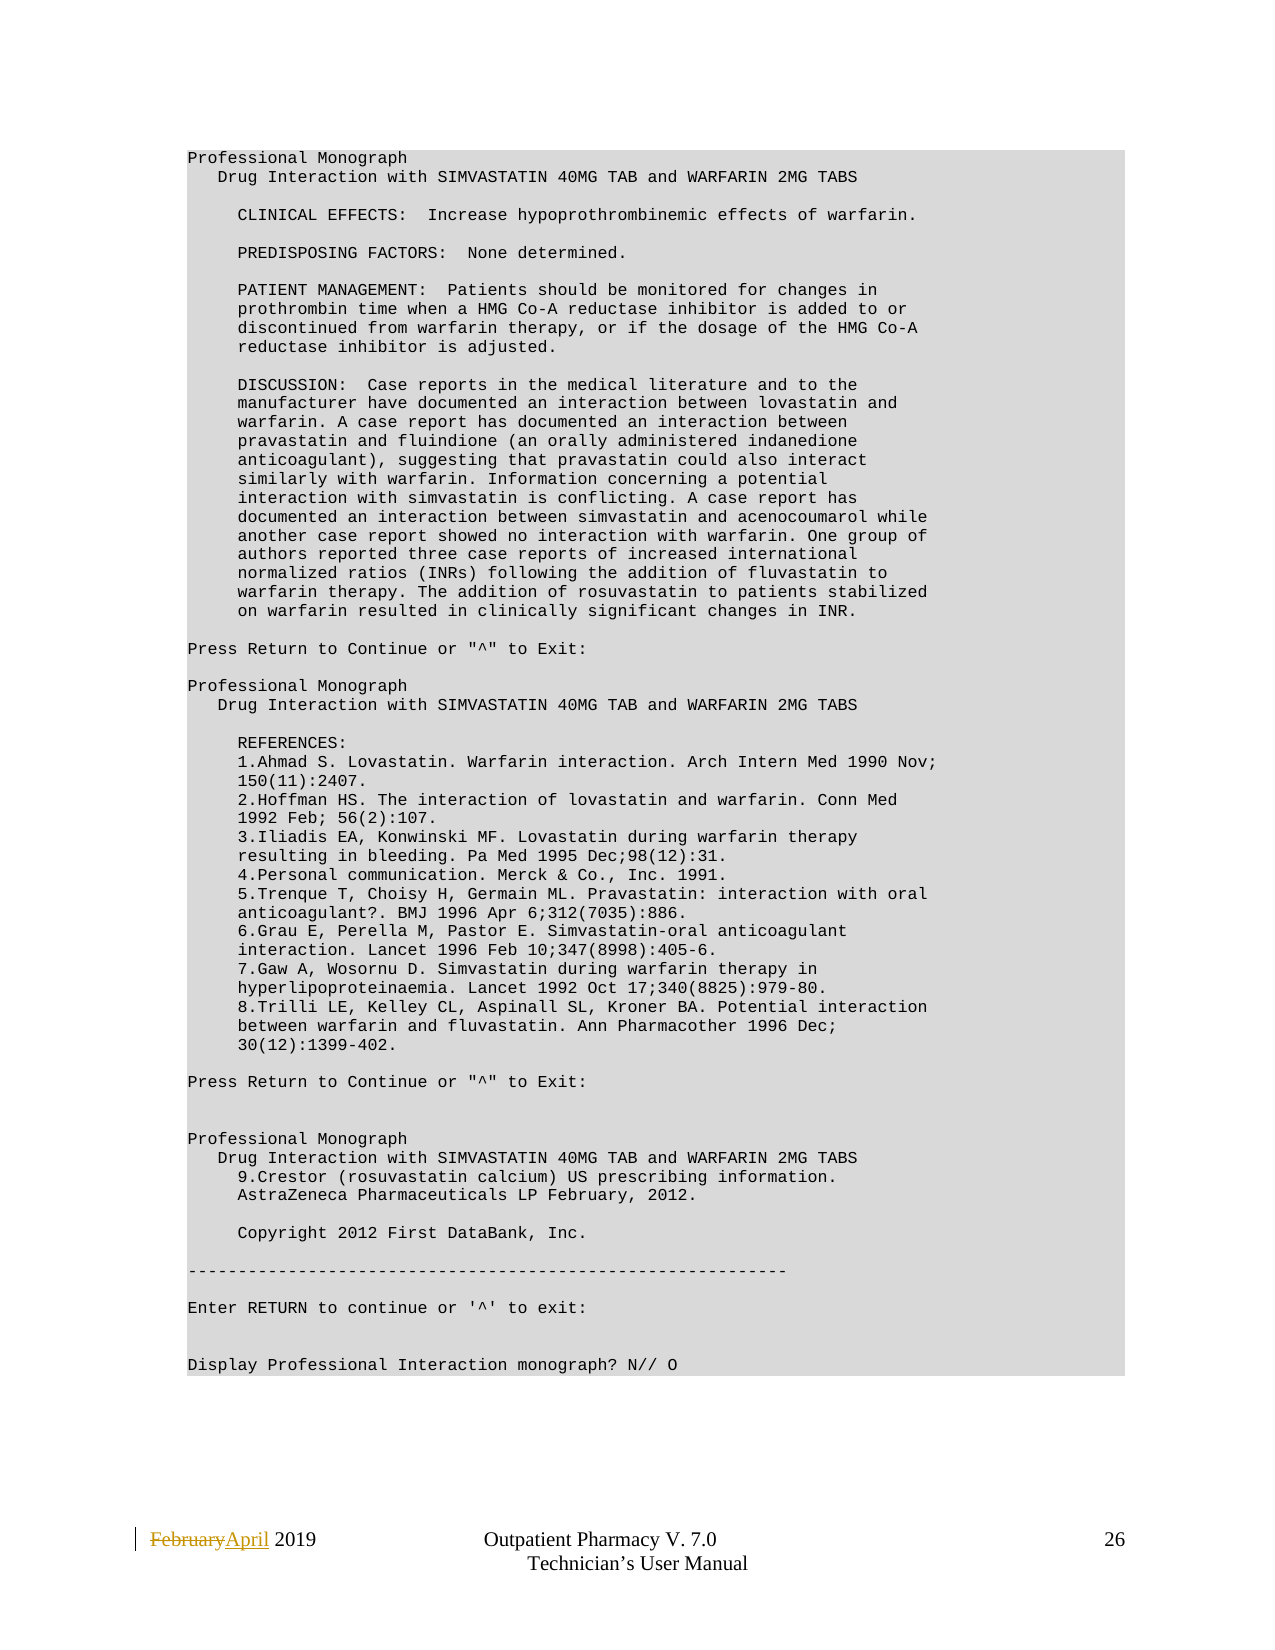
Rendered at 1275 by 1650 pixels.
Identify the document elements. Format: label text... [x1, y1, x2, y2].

text 150(11):2407. [187, 772, 1125, 791]
text 5.Trenque T, Choisy H, Germain ML. Pravastatin: interaction with oral [187, 885, 1125, 904]
text Press Return to Continue or "^" to Exit: [187, 640, 1125, 659]
text reductase inhibitor is adjusted. [187, 338, 1125, 357]
text 8.Trilli LE, Kelley CL, Aspinall SL, Kroner BA. Potential interaction [187, 998, 1125, 1017]
text 7.Gaw A, Wosornu D. Simvastatin during warfarin therapy in [187, 961, 1125, 979]
text interaction. Lancet 1996 Feb 10;347(8998):405-6. [187, 942, 1125, 961]
text prothrombin time when a HMG Co-A reductase inhibitor is added to or [187, 301, 1125, 320]
text Display Professional Interaction monograph? N// O [187, 1357, 1125, 1376]
text ------------------------------------------------------------ [187, 1262, 1125, 1281]
text Professional Monograph [187, 150, 1125, 169]
text AstraZeneca Pharmaceuticals LP February, 2012. [187, 1187, 1125, 1206]
text 4.Personal communication. Merck & Co., Inc. 1991. [187, 866, 1125, 885]
text Drug Interaction with SIMVASTATIN 40MG TAB and WARFARIN 2MG TABS [187, 1149, 1125, 1168]
text Press Return to Continue or "^" to Exit: [187, 1074, 1125, 1093]
text normalized ratios (INRs) following the addition of fluvastatin to [187, 565, 1125, 584]
text 30(12):1399-402. [187, 1036, 1125, 1055]
text documented an interaction between simvastatin and acenocoumarol while [187, 508, 1125, 527]
text warfarin therapy. The addition of rosuvastatin to patients stabilized [187, 584, 1125, 602]
text authors reported three case reports of increased international [187, 546, 1125, 565]
text discontinued from warfarin therapy, or if the dosage of the HMG Co-A [187, 320, 1125, 338]
text Drug Interaction with SIMVASTATIN 40MG TAB and WARFARIN 2MG TABS [187, 697, 1125, 716]
text Professional Monograph [187, 678, 1125, 697]
text 1.Ahmad S. Lovastatin. Warfarin interaction. Arch Intern Med 1990 Nov; [187, 753, 1125, 772]
text 6.Grau E, Perella M, Pastor E. Simvastatin-oral anticoagulant [187, 923, 1125, 942]
text Enter RETURN to continue or '^' to exit: [187, 1300, 1125, 1319]
text Professional Monograph [187, 1130, 1125, 1149]
text REFERENCES: [187, 734, 1125, 753]
text interaction with simvastatin is conflicting. A case report has [187, 489, 1125, 508]
text hyperlipoproteinaemia. Lancet 1992 Oct 17;340(8825):979-80. [187, 979, 1125, 998]
text Drug Interaction with SIMVASTATIN 40MG TAB and WARFARIN 2MG TABS [187, 169, 1125, 188]
text anticoagulant?. BMJ 1996 Apr 6;312(7035):886. [187, 904, 1125, 923]
text 1992 Feb; 56(2):107. [187, 810, 1125, 829]
text pravastatin and fluindione (an orally administered indanedione [187, 433, 1125, 452]
text manufacturer have documented an interaction between lovastatin and [187, 395, 1125, 414]
text PATIENT MANAGEMENT: Patients should be monitored for changes in [187, 282, 1125, 301]
text warfarin. A case report has documented an interaction between [187, 414, 1125, 433]
text similarly with warfarin. Information concerning a potential [187, 471, 1125, 489]
text 3.Iliadis EA, Konwinski MF. Lovastatin during warfarin therapy [187, 829, 1125, 848]
text another case report showed no interaction with warfarin. One group of [187, 527, 1125, 546]
text PREDISPOSING FACTORS: None determined. [187, 244, 1125, 263]
text between warfarin and fluvastatin. Ann Pharmacother 1996 Dec; [187, 1017, 1125, 1036]
text DISCUSSION: Case reports in the medical literature and to the [187, 376, 1125, 395]
text Copyright 2012 First DataBank, Inc. [187, 1225, 1125, 1243]
text 2.Hoffman HS. The interaction of lovastatin and warfarin. Conn Med [187, 791, 1125, 810]
text 9.Crestor (rosuvastatin calcium) US prescribing information. [187, 1168, 1125, 1187]
text anticoagulant), suggesting that pravastatin could also interact [187, 452, 1125, 471]
text on warfarin resulted in clinically significant changes in INR. [187, 602, 1125, 621]
text resulting in bleeding. Pa Med 1995 Dec;98(12):31. [187, 848, 1125, 866]
text CLINICAL EFFECTS: Increase hypoprothrombinemic effects of warfarin. [187, 207, 1125, 225]
